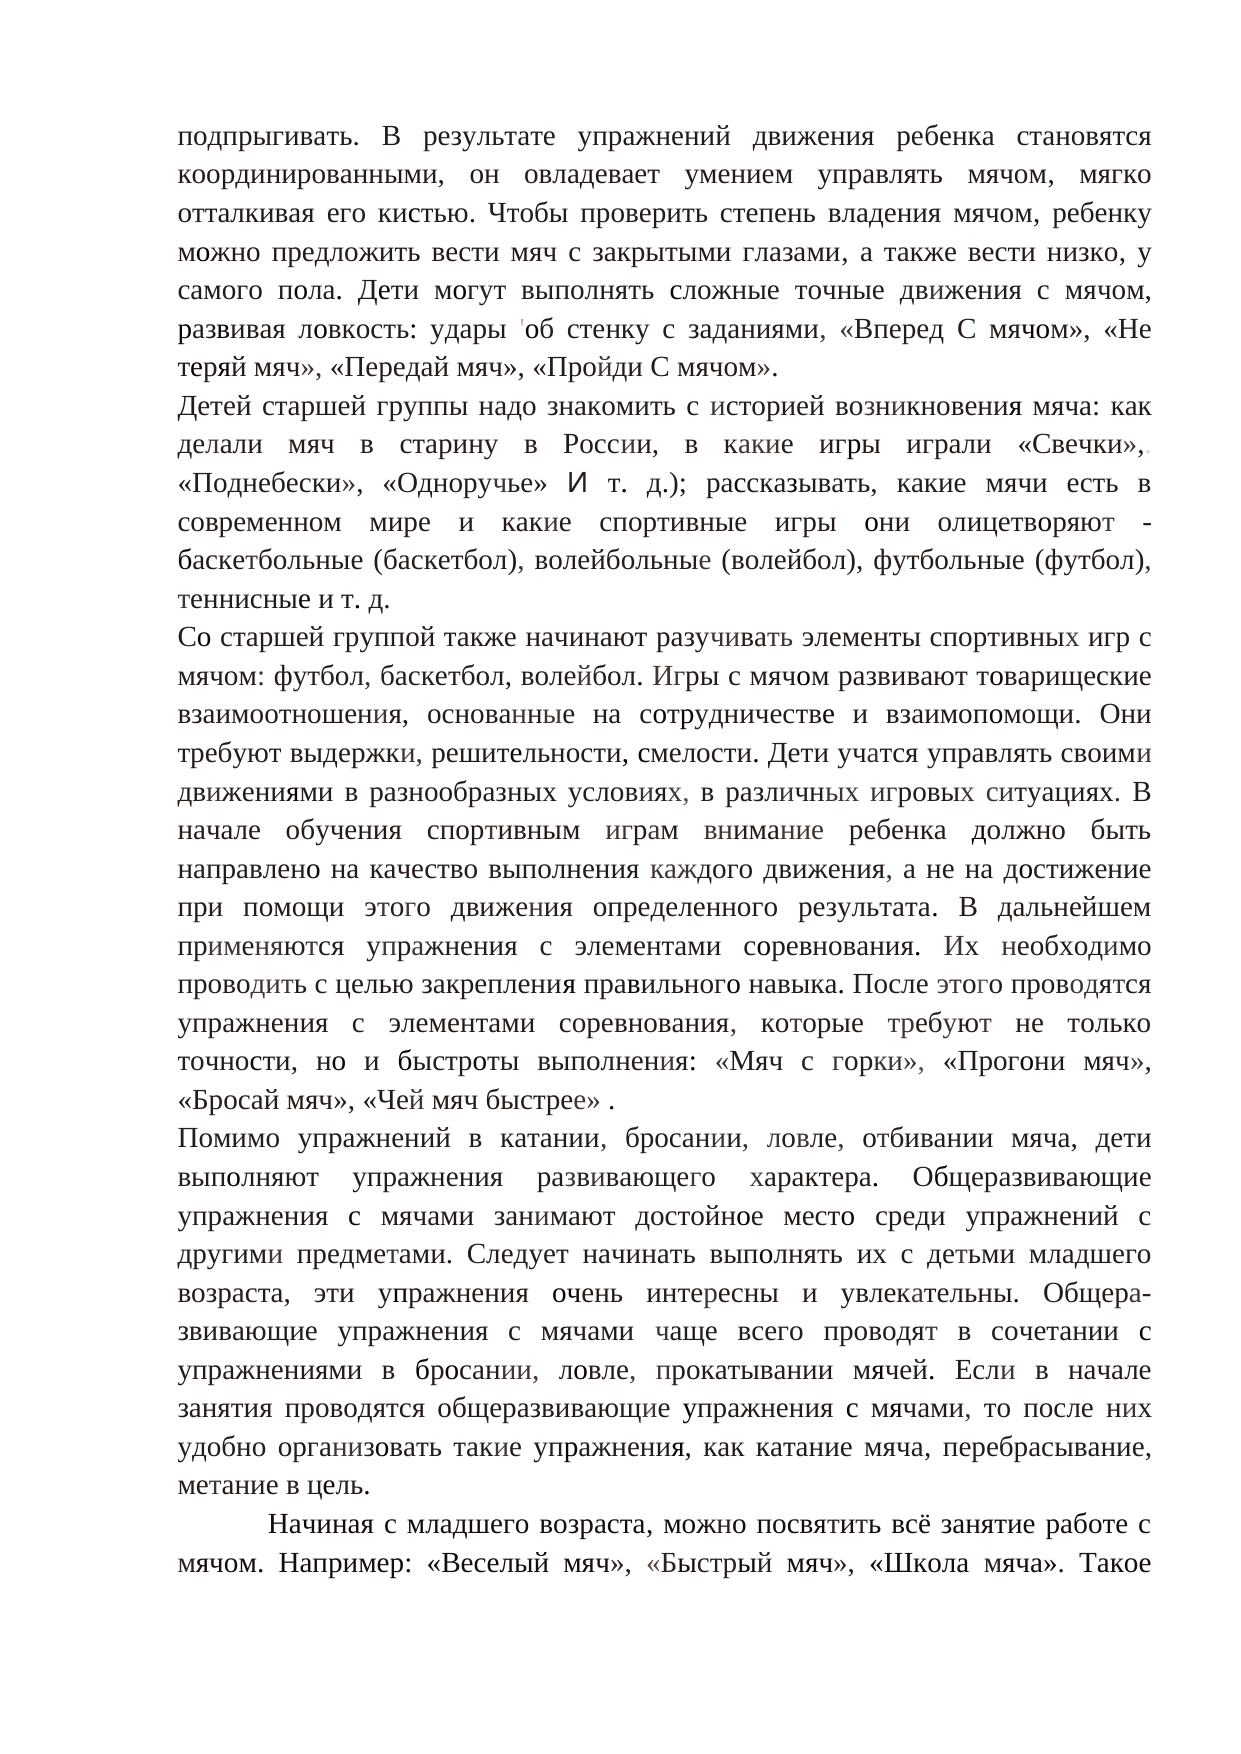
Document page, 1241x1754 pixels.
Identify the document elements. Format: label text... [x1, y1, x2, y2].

text Помимо упражнений в катании, бросании, ловле, отбивании мяча, дети выполняют упражнения развивающего характера. Общеразвивающие упражнения с мячами занимают достойное место среди упражнений с другими предметами. Следует начинать выполнять их с детьми младшего возраста, эти упражнения очень интересны и увлекательны. Общеразвивающие упражнения с мячами чаще всего проводят в сочетании с упражнениями в бросании, ловле, прокатывании мячей. Если в начале занятия проводятся общеразвивающие упражнения с мячами, то после них удобно организовать такие упражнения, как катание мяча, перебрасывание, метание в цель. [177, 1121, 1152, 1501]
text Детей старшей группы надо знакомить с историей возникновения мяча: как делали мяч в старину в России, в какие игры играли «Свечки»,. «Поднебески», «Одноручье» И т. д.); рассказывать, какие мячи есть в современном мире и какие спортивные игры они олицетворяют - баскетбольные (баскетбол), волейбольные (волейбол), футбольные (футбол), теннисные и т. д. [177, 388, 1152, 614]
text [177, 1506, 1152, 1578]
text Со старшей группой также начинают разучивать элементы спортивных игр с мячом: футбол, баскетбол, волейбол. Игры с мячом развивают товарищеские взаимоотношения, основанные на сотрудничестве и взаимопомощи. Они требуют выдержки, решительности, смелости. Дети учатся управлять своими движениями в разнообразных условиях, в различных игровых ситуациях. В начале обучения спортивным играм внимание ребенка должно быть направлено на качество выполнения каждого движения, а не на достижение при помощи этого движения определенного результата. В дальнейшем применяются упражнения с элементами соревнования. Их необходимо проводить с целью закрепления правильного навыка. После этого проводятся упражнения с элементами соревнования, которые требуют не только точности, но и быстроты выполнения: «Мяч с горки», «Прогони мяч», «Бросай мяч», «Чей мяч быстрее» . [177, 619, 1152, 1116]
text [177, 118, 1152, 383]
